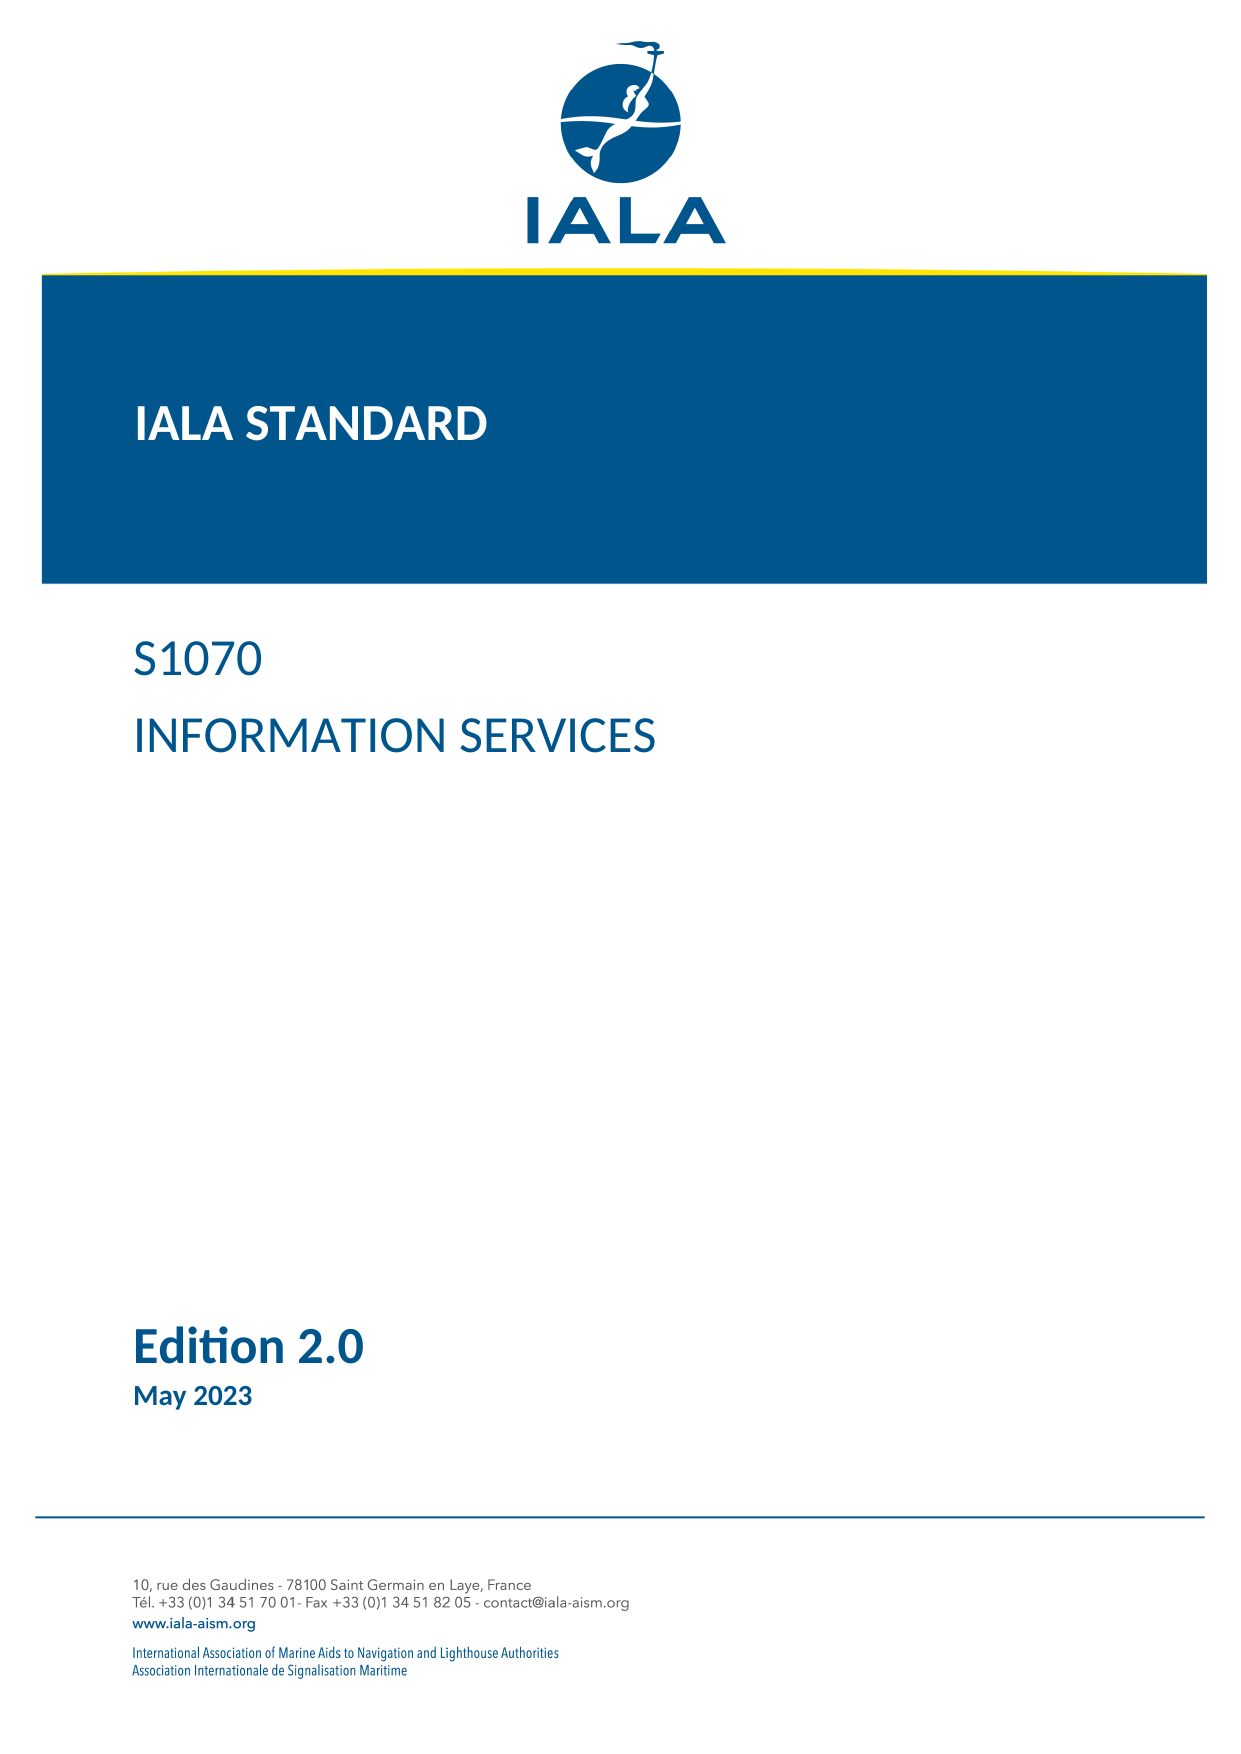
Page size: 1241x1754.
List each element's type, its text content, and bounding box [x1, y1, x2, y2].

picture [7, 29, 1241, 595]
picture [126, 1574, 660, 1693]
text May 2023 [133, 1377, 1107, 1412]
table_header IALA Standard [40, 272, 1014, 579]
text Information Services [133, 711, 1107, 763]
text S1070 [133, 624, 1107, 688]
text Edition 2.0 [133, 1313, 1107, 1377]
